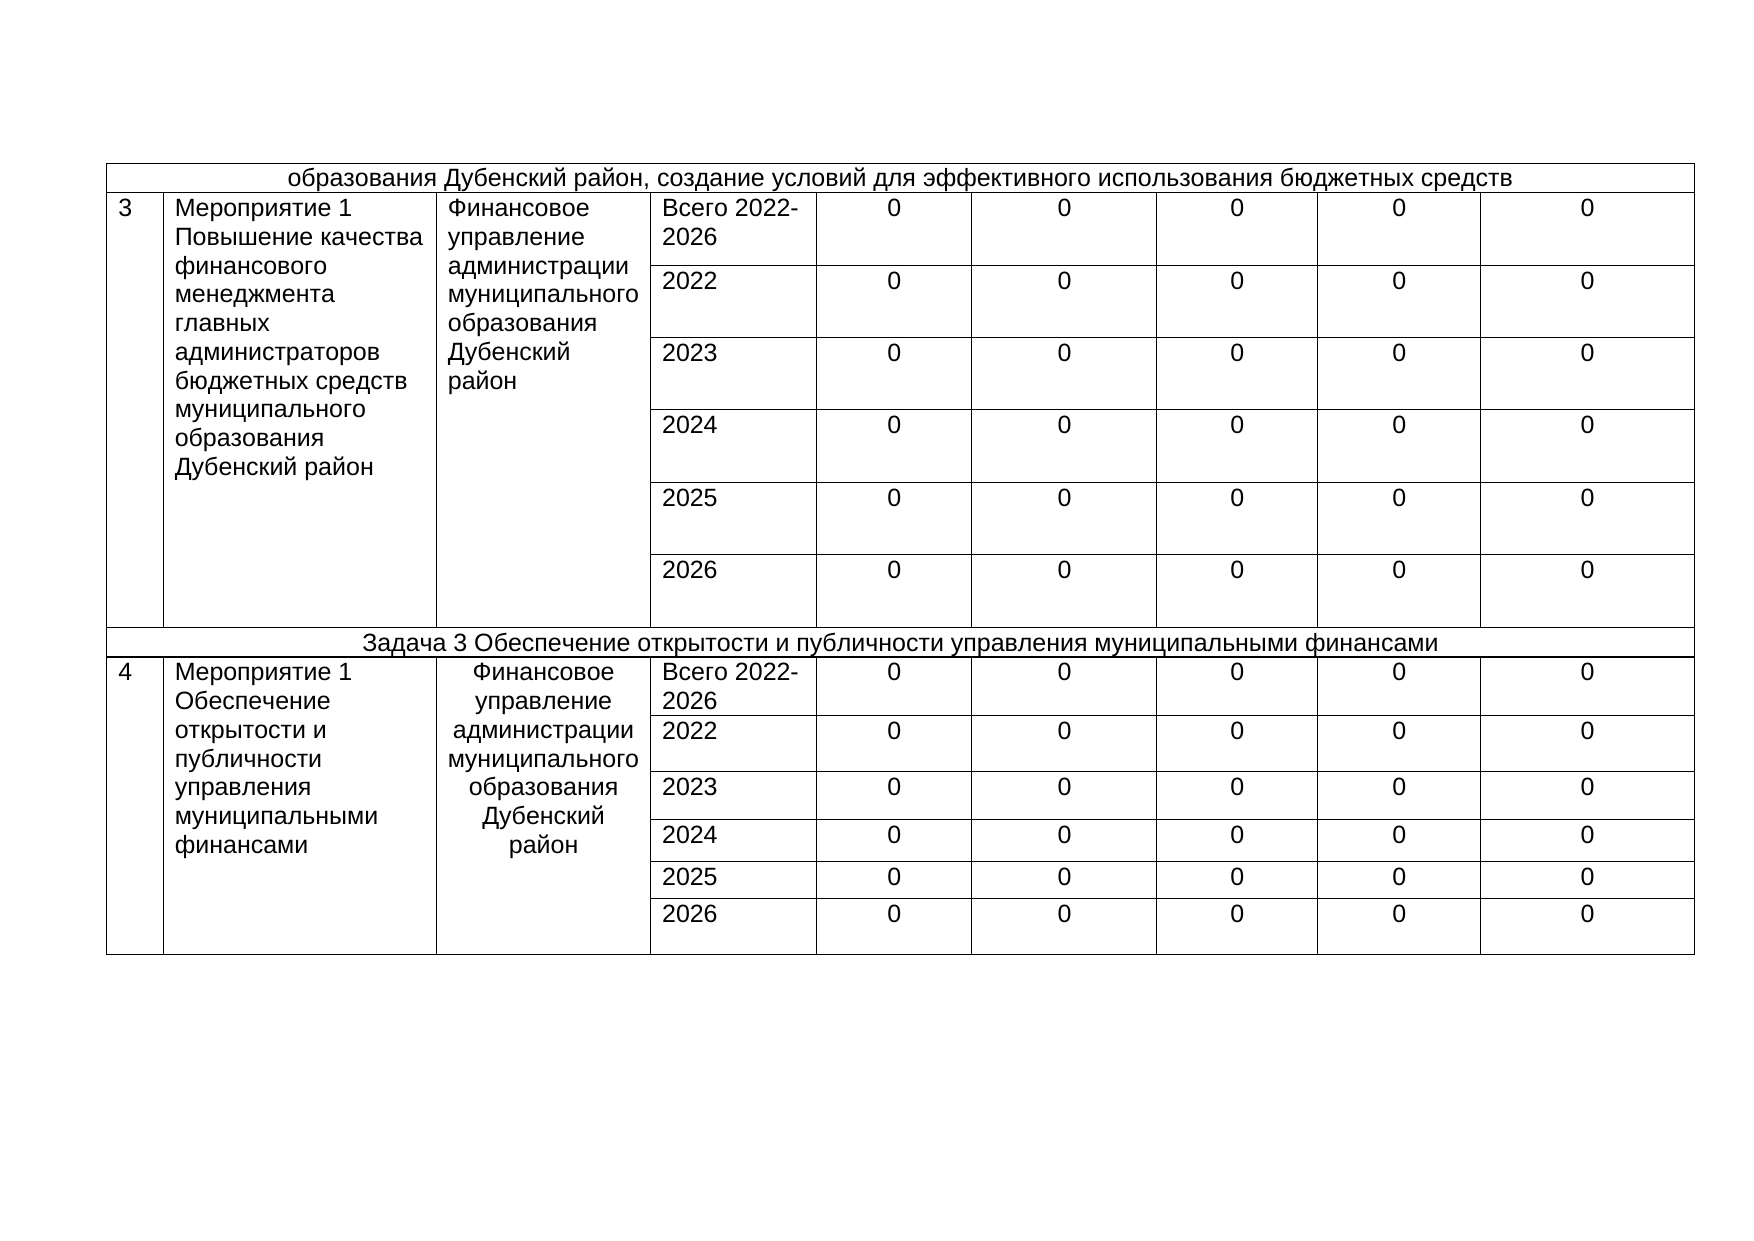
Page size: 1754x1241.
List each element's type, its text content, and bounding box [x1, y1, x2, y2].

table_cell Всего 2022-2026 [651, 658, 816, 715]
table_cell 0 [1481, 862, 1694, 898]
table_cell 2024 [651, 820, 816, 861]
table_cell 2026 [651, 899, 816, 954]
table_cell 0 [817, 410, 971, 482]
table_cell 4 [107, 658, 163, 954]
table_cell 0 [1318, 338, 1480, 409]
table_cell 0 [1318, 658, 1480, 715]
table_cell 0 [1481, 338, 1694, 409]
table_cell 0 [1157, 483, 1317, 554]
table_cell 2022 [651, 266, 816, 337]
table_cell 0 [817, 716, 971, 771]
table_cell 0 [1481, 555, 1694, 627]
table_cell 2024 [651, 410, 816, 482]
table_cell 0 [1157, 862, 1317, 898]
table_cell 0 [1157, 658, 1317, 715]
table_cell Мероприятие 1 Повышение качества финансового менеджмента главных администраторов бюджетных средств муниципального образования Дубенский район [164, 193, 436, 627]
table_cell 0 [1157, 266, 1317, 337]
table_cell 0 [972, 862, 1156, 898]
table_cell 0 [1318, 193, 1480, 264]
table_cell 0 [1481, 899, 1694, 954]
table_cell 0 [817, 193, 971, 264]
table_cell 0 [817, 483, 971, 554]
table_cell 2025 [651, 862, 816, 898]
table_cell Задача 3 Обеспечение открытости и публичности управления муниципальными финансами [107, 628, 1694, 656]
table_cell 0 [1157, 555, 1317, 627]
table_cell 0 [1318, 862, 1480, 898]
table_cell 0 [817, 899, 971, 954]
table_cell 0 [972, 772, 1156, 819]
table_cell 0 [972, 658, 1156, 715]
table_cell 0 [1157, 820, 1317, 861]
table_cell 0 [972, 820, 1156, 861]
table_cell 0 [972, 483, 1156, 554]
table_cell 0 [972, 193, 1156, 264]
table_cell 0 [1157, 410, 1317, 482]
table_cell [107, 164, 1694, 192]
table_cell Мероприятие 1 Обеспечение открытости и публичности управления муниципальными финансами [164, 658, 436, 954]
table_cell 2022 [651, 716, 816, 771]
table_cell 2026 [651, 555, 816, 627]
table_cell 0 [817, 555, 971, 627]
table_cell Финансовое управление администрации муниципального образования Дубенский район [437, 658, 650, 954]
table_cell 0 [1157, 899, 1317, 954]
table_cell 0 [1481, 193, 1694, 264]
table_cell 0 [1318, 266, 1480, 337]
table_cell 2023 [651, 772, 816, 819]
table_cell 0 [1157, 338, 1317, 409]
table_cell 0 [972, 338, 1156, 409]
table_cell 0 [972, 899, 1156, 954]
table_cell 2023 [651, 338, 816, 409]
table_cell 0 [1481, 772, 1694, 819]
table_cell 0 [1157, 772, 1317, 819]
table_cell 0 [817, 338, 971, 409]
table_cell Всего 2022-2026 [651, 193, 816, 264]
table_cell 2025 [651, 483, 816, 554]
table_cell 0 [972, 716, 1156, 771]
table_cell 3 [107, 193, 163, 627]
table_cell 0 [972, 266, 1156, 337]
table_cell 0 [1157, 193, 1317, 264]
table_cell 0 [1481, 658, 1694, 715]
table_cell 0 [1318, 716, 1480, 771]
table_cell 0 [817, 862, 971, 898]
table_cell 0 [1481, 483, 1694, 554]
table_cell 0 [1481, 716, 1694, 771]
table_cell 0 [1318, 820, 1480, 861]
table_cell 0 [1318, 410, 1480, 482]
table_cell 0 [817, 658, 971, 715]
table_cell 0 [1318, 899, 1480, 954]
table_cell 0 [817, 820, 971, 861]
table_cell 0 [972, 555, 1156, 627]
table_cell 0 [972, 410, 1156, 482]
table_cell 0 [1318, 483, 1480, 554]
table_cell 0 [1318, 772, 1480, 819]
table_cell 0 [1157, 716, 1317, 771]
table_cell 0 [817, 266, 971, 337]
table_cell 0 [1481, 266, 1694, 337]
table_cell 0 [1318, 555, 1480, 627]
table_cell 0 [1481, 410, 1694, 482]
table_cell Финансовое управление администрации муниципального образования Дубенский район [437, 193, 650, 627]
table_cell 0 [817, 772, 971, 819]
table_cell 0 [1481, 820, 1694, 861]
